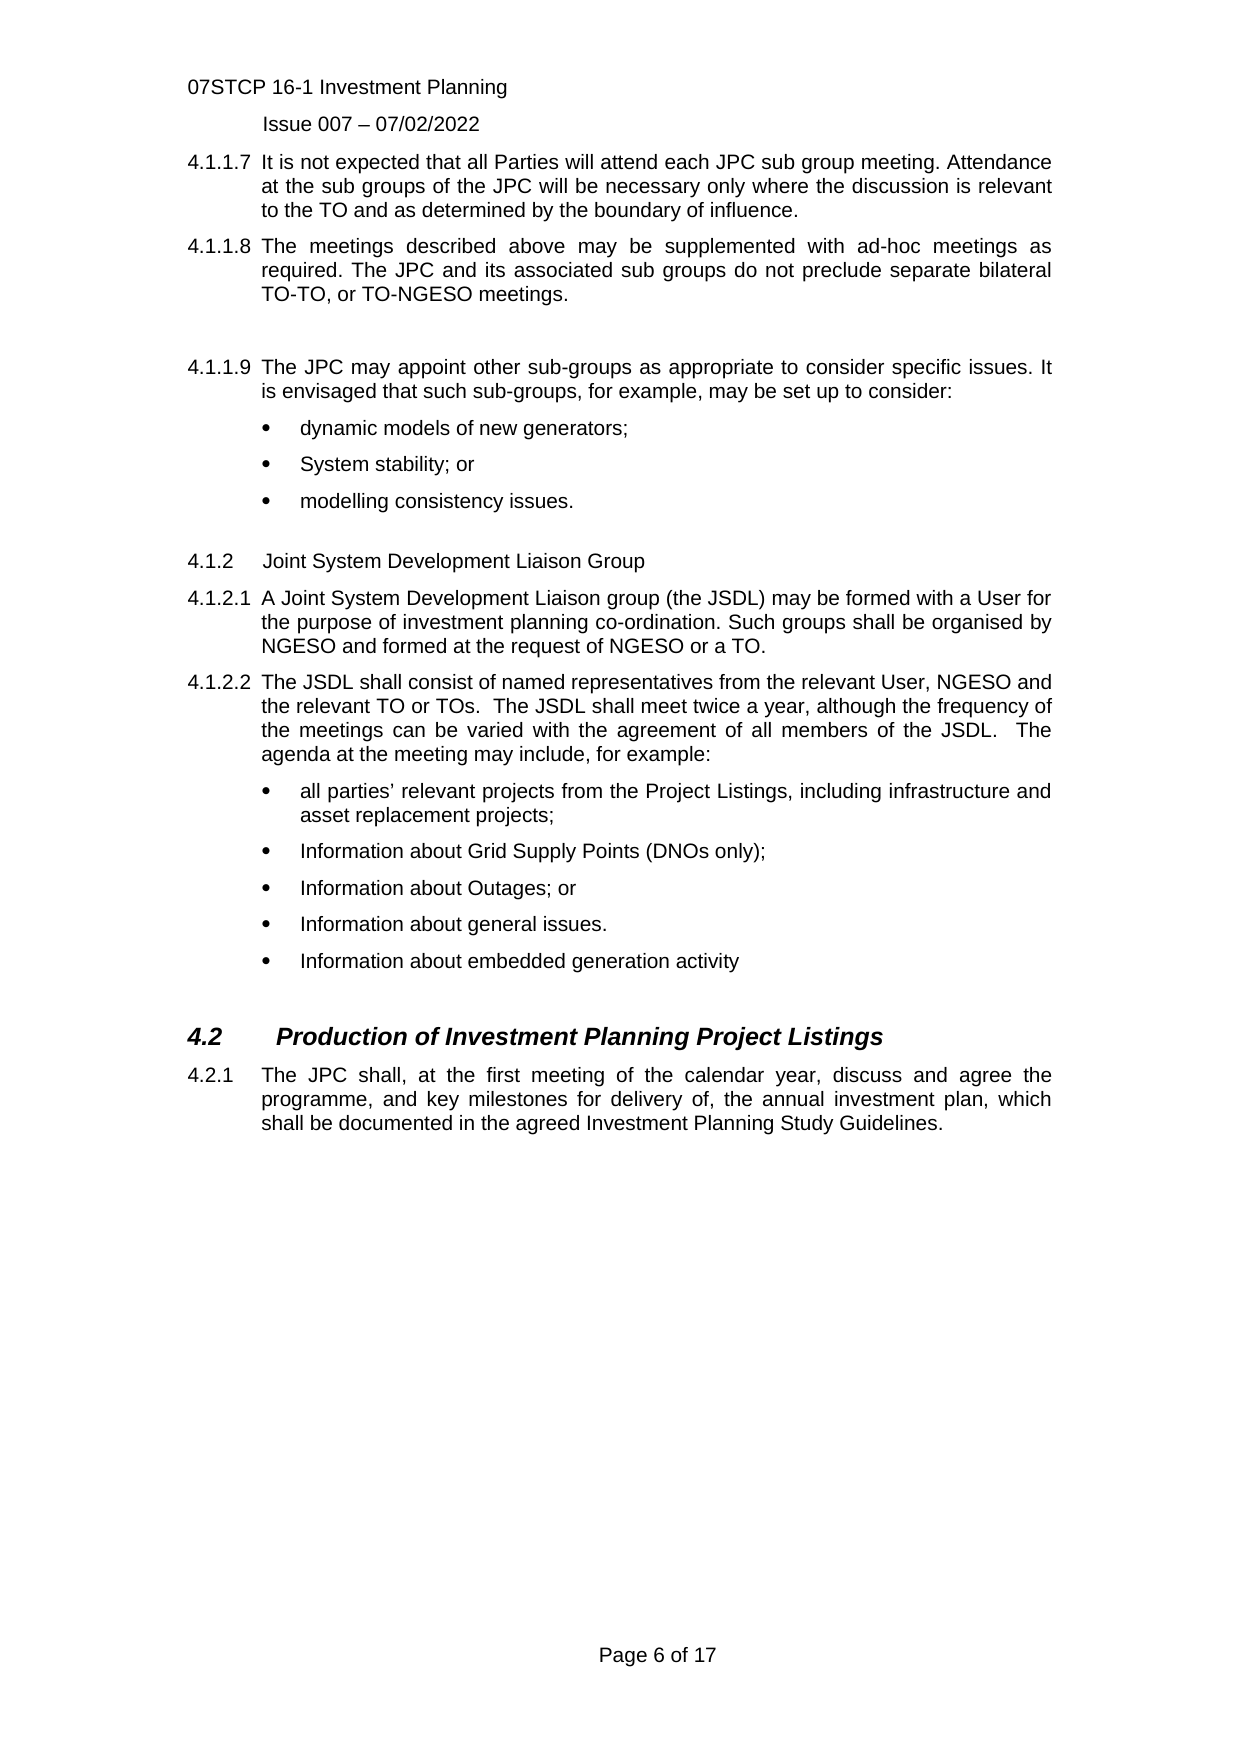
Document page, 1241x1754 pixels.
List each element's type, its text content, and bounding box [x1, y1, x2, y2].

subtitle dynamic models of new generators; [262, 416, 1053, 440]
subtitle The JPC may appoint other sub-groups as appropriate to consider specific issues. It is envisaged that such sub-groups, for example, may be set up to consider: [187, 355, 1053, 403]
subtitle Information about Grid Supply Points (DNOs only); [262, 839, 1053, 863]
subtitle Information about Outages; or [262, 876, 1053, 899]
subtitle The JPC shall, at the first meeting of the calendar year, discuss and agree the programme, and key milestones for delivery of, the annual investment plan, which shall be documented in the agreed Investment Planning Study Guidelines. [187, 1063, 1053, 1135]
subtitle Production of Investment Planning Project Listings [187, 1022, 1053, 1050]
subtitle A Joint System Development Liaison group (the JSDL) may be formed with a User for the purpose of investment planning co-ordination. Such groups shall be organised by NGESO and formed at the request of NGESO or a TO. [187, 586, 1053, 658]
subtitle Information about general issues. [262, 912, 1053, 936]
subtitle System stability; or [262, 452, 1053, 476]
subtitle all parties’ relevant projects from the Project Listings, including infrastructure and asset replacement projects; [262, 778, 1053, 826]
subtitle modelling consistency issues. [262, 489, 1053, 513]
subtitle The JSDL shall consist of named representatives from the relevant User, NGESO and the relevant TO or TOs. The JSDL shall meet twice a year, although the frequency of the meetings can be varied with the agreement of all members of the JSDL. The agenda at the meeting may include, for example: [187, 670, 1053, 766]
subtitle It is not expected that all Parties will attend each JPC sub group meeting. Attendance at the sub groups of the JPC will be necessary only where the discussion is relevant to the TO and as determined by the boundary of influence. [187, 150, 1053, 222]
subtitle Joint System Development Liaison Group [187, 549, 1053, 573]
subtitle The meetings described above may be supplemented with ad-hoc meetings as required. The JPC and its associated sub groups do not preclude separate bilateral TO-TO, or TO-NGESO meetings. [187, 234, 1053, 306]
subtitle Information about embedded generation activity [262, 949, 1053, 973]
